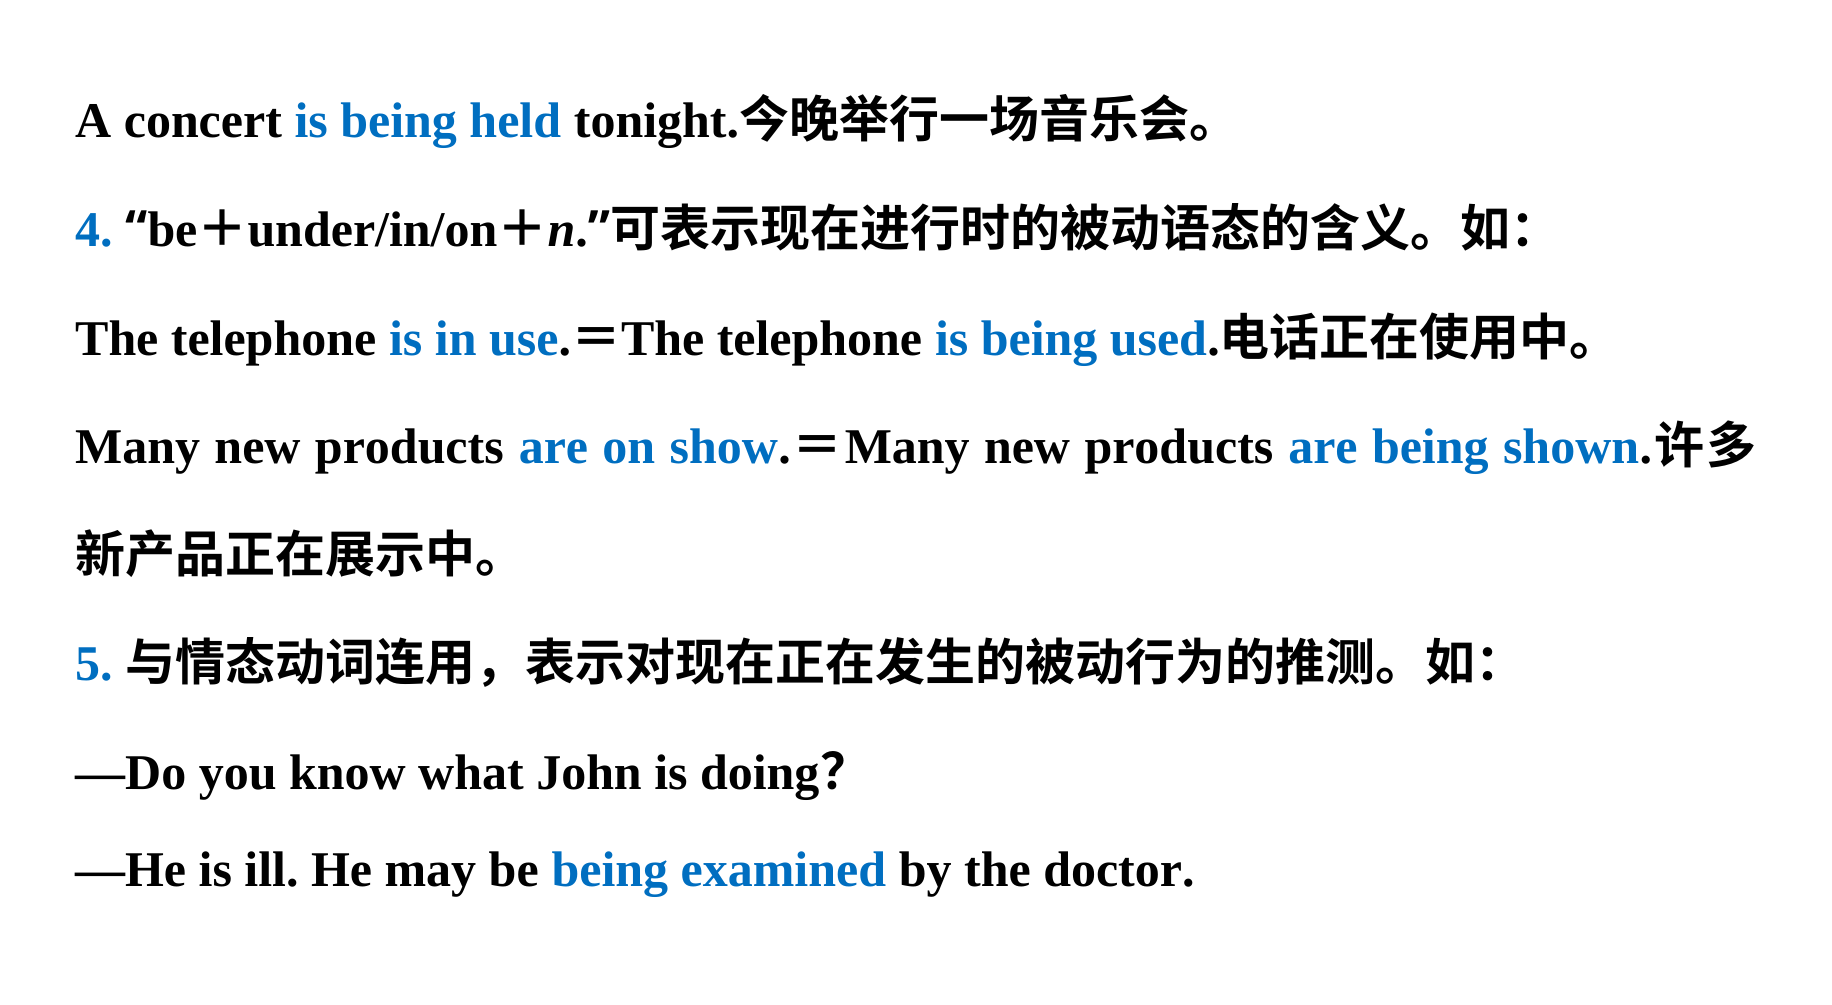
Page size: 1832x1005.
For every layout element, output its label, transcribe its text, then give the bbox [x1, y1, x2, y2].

text 4. “be＋under/in/on＋n.”可表示现在进行时的被动语态的含义。如： [75, 188, 1756, 261]
text Many new products are on show.＝Many new products are being shown.许多新产品正在展示中。 [75, 406, 1756, 587]
text A concert is being held tonight.今晚举行一场音乐会。 [75, 79, 1756, 152]
text The telephone is in use.＝The telephone is being used.电话正在使用中。 [75, 297, 1756, 369]
text —He is ill. He may be being examined by the doctor. [75, 840, 1756, 897]
text —Do you know what John is doing？ [75, 731, 1756, 804]
text 5. 与情态动词连用，表示对现在正在发生的被动行为的推测。如： [75, 623, 1756, 695]
